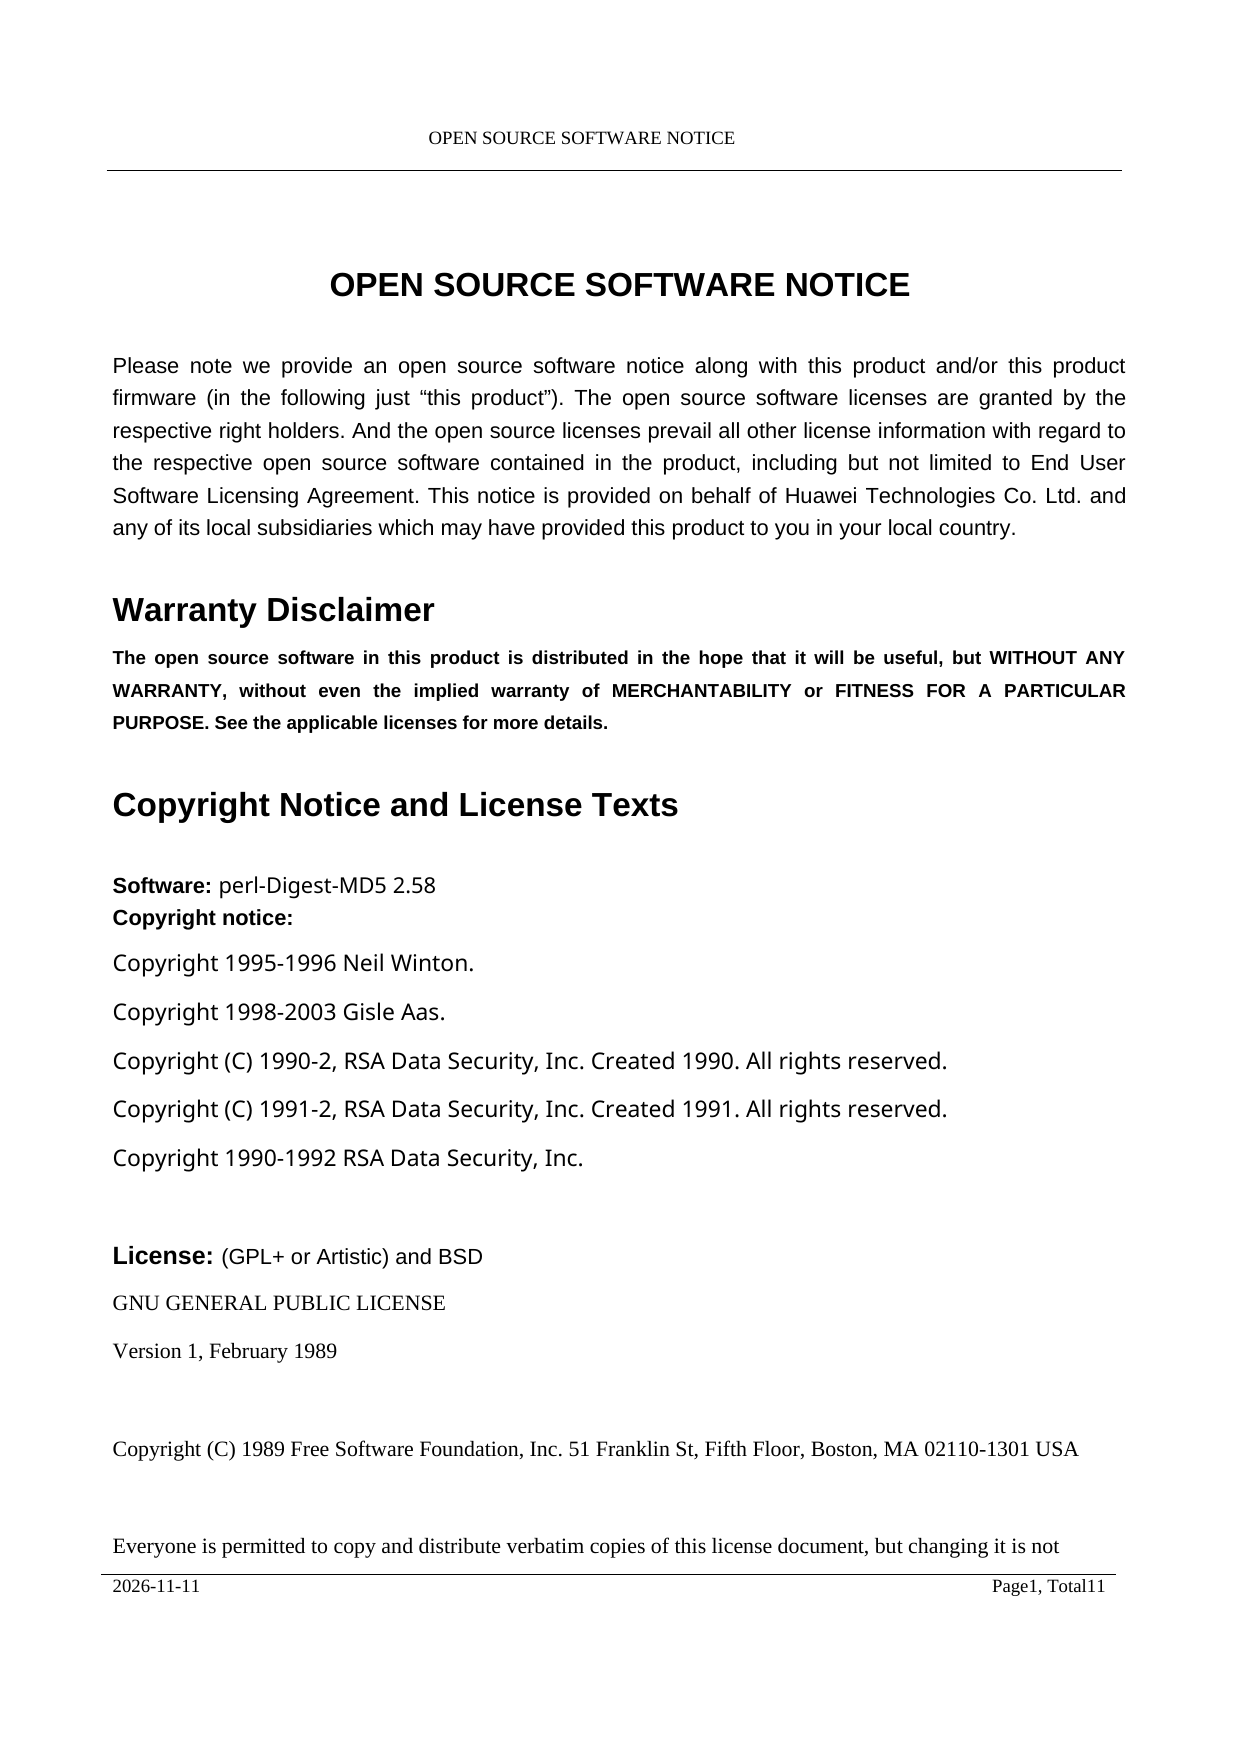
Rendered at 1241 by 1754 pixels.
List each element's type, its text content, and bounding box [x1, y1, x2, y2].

text License: (GPL+ or Artistic) and BSD [112, 1239, 1128, 1272]
text OPEN SOURCE SOFTWARE NOTICE [112, 251, 1128, 316]
text Software: perl-Digest-MD5 2.58 [112, 869, 1128, 901]
text The open source software in this product is distributed in the hope that it will be useful, but WITHOUT ANY WARRANTY, without even the implied warranty of MERCHANTABILITY or FITNESS FOR A PARTICULAR PURPOSE. See the applicable licenses for more details. [112, 641, 1128, 739]
text Copyright notice: [112, 901, 1128, 934]
text Copyright Notice and License Texts [112, 771, 1128, 836]
text Copyright 1995-1996 Neil Winton. Copyright 1998-2003 Gisle Aas. Copyright (C) 1990-2, RSA Data Security, Inc. Created 1990. All rights reserved. Copyright (C) 1991-2, RSA Data Security, Inc. Created 1991. All rights reserved. Copyright 1990-1992 RSA Data Security, Inc. [112, 947, 1128, 1223]
text Please note we provide an open source software notice along with this product and/or this product firmware (in the following just “this product”). The open source software licenses are granted by the respective right holders. And the open source licenses prevail all other license information with regard to the respective open source software contained in the product, including but not limited to End User Software Licensing Agreement. This notice is provided on behalf of Huawei Technologies Co. Ltd. and any of its local subsidiaries which may have provided this product to you in your local country. [112, 349, 1128, 544]
text Warranty Disclaimer [112, 576, 1128, 641]
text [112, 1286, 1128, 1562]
